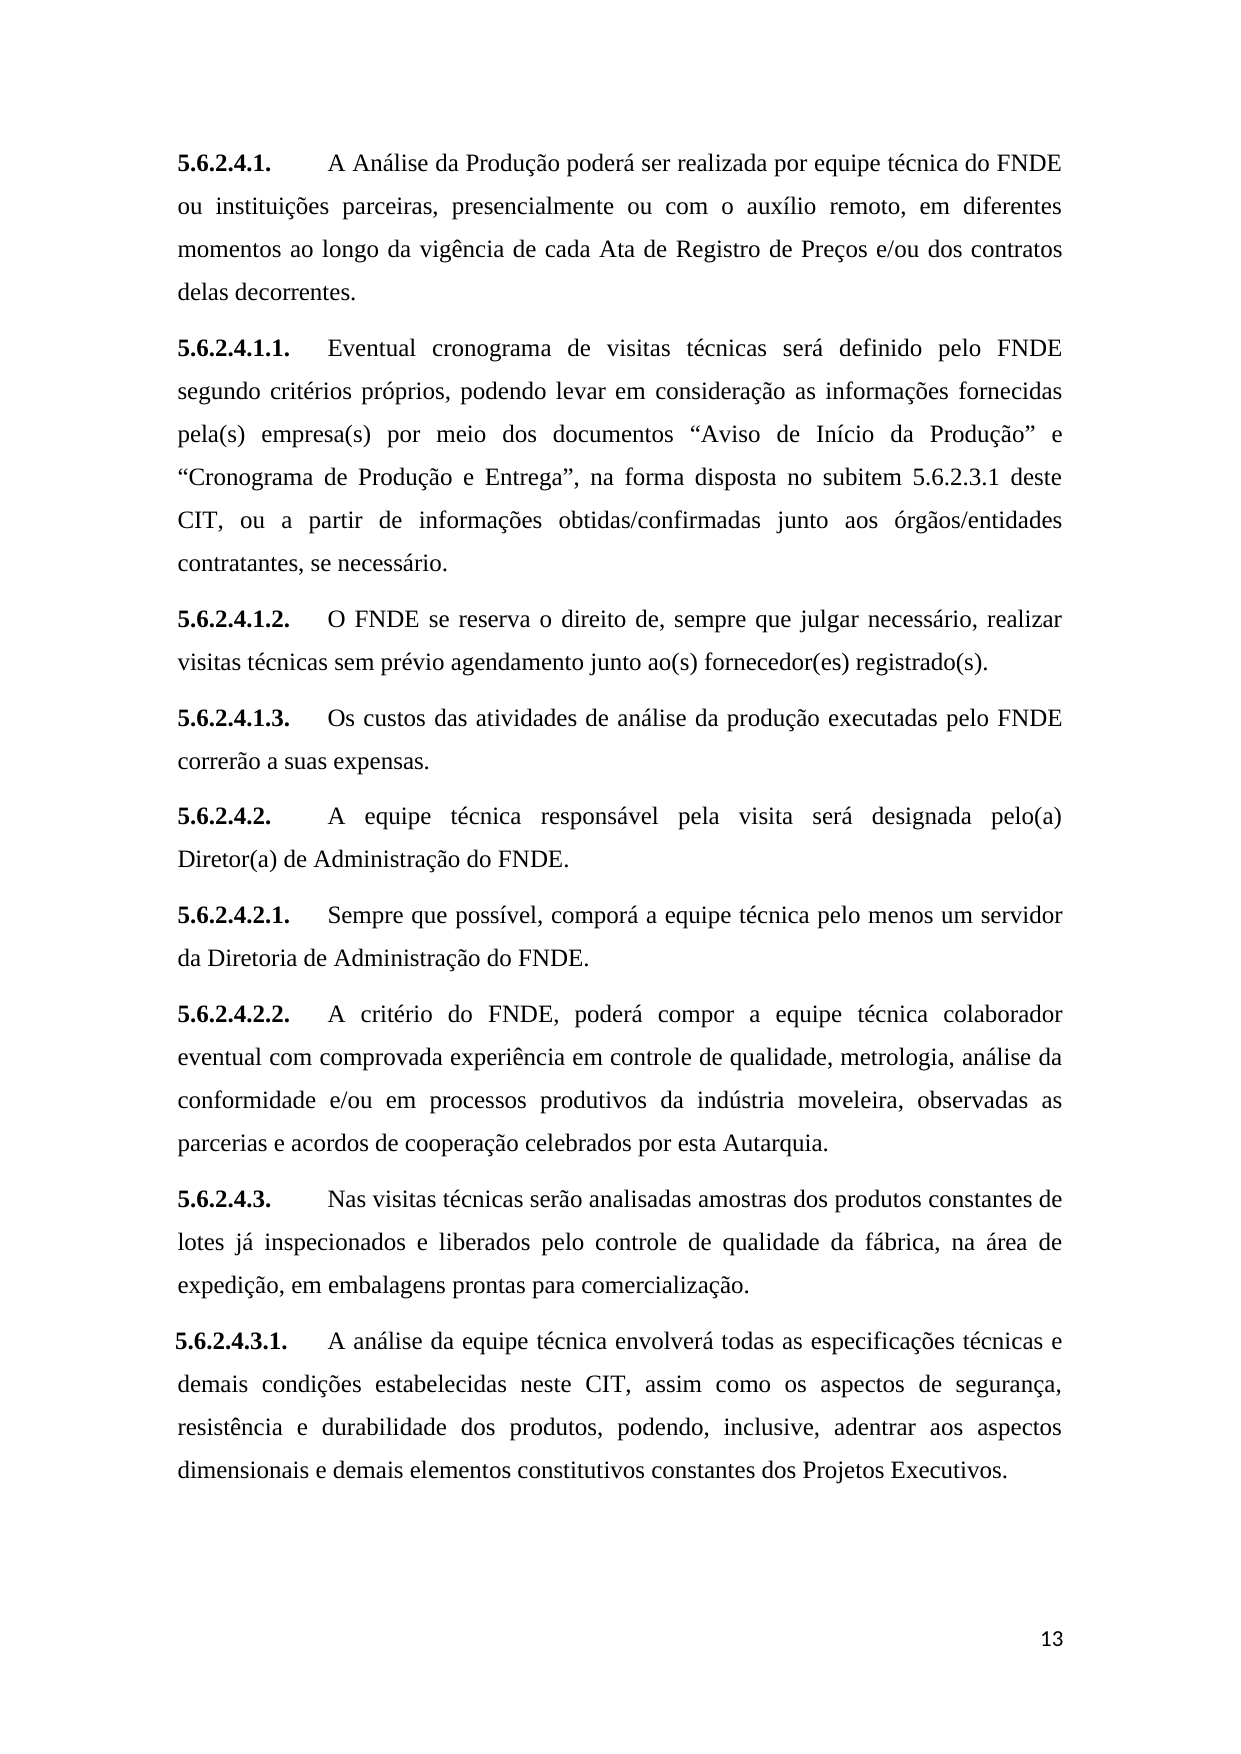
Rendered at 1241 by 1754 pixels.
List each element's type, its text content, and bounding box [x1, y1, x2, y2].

list A análise da equipe técnica envolverá todas as especificações técnicas e demais condições estabelecidas neste CIT, assim como os aspectos de segurança, resistência e durabilidade dos produtos, podendo, inclusive, adentrar aos aspectos dimensionais e demais elementos constitutivos constantes dos Projetos Executivos. [175, 1326, 1063, 1484]
list A critério do FNDE, poderá compor a equipe técnica colaborador eventual com comprovada experiência em controle de qualidade, metrologia, análise da conformidade e/ou em processos produtivos da indústria moveleira, observadas as parcerias e acordos de cooperação celebrados por esta Autarquia. [177, 999, 1063, 1157]
list A Análise da Produção poderá ser realizada por equipe técnica do FNDE ou instituições parceiras, presencialmente ou com o auxílio remoto, em diferentes momentos ao longo da vigência de cada Ata de Registro de Preços e/ou dos contratos delas decorrentes. [177, 148, 1063, 306]
list Os custos das atividades de análise da produção executadas pelo FNDE correrão a suas expensas. [177, 703, 1063, 774]
list O FNDE se reserva o direito de, sempre que julgar necessário, realizar visitas técnicas sem prévio agendamento junto ao(s) fornecedor(es) registrado(s). [177, 604, 1063, 676]
list A equipe técnica responsável pela visita será designada pelo(a) Diretor(a) de Administração do FNDE. [177, 801, 1063, 873]
list Eventual cronograma de visitas técnicas será definido pelo FNDE segundo critérios próprios, podendo levar em consideração as informações fornecidas pela(s) empresa(s) por meio dos documentos “Aviso de Início da Produção” e “Cronograma de Produção e Entrega”, na forma disposta no subitem 5.6.2.3.1 deste CIT, ou a partir de informações obtidas/confirmadas junto aos órgãos/entidades contratantes, se necessário. [177, 333, 1063, 577]
list Nas visitas técnicas serão analisadas amostras dos produtos constantes de lotes já inspecionados e liberados pelo controle de qualidade da fábrica, na área de expedição, em embalagens prontas para comercialização. [177, 1184, 1063, 1299]
list Sempre que possível, comporá a equipe técnica pelo menos um servidor da Diretoria de Administração do FNDE. [177, 900, 1063, 972]
